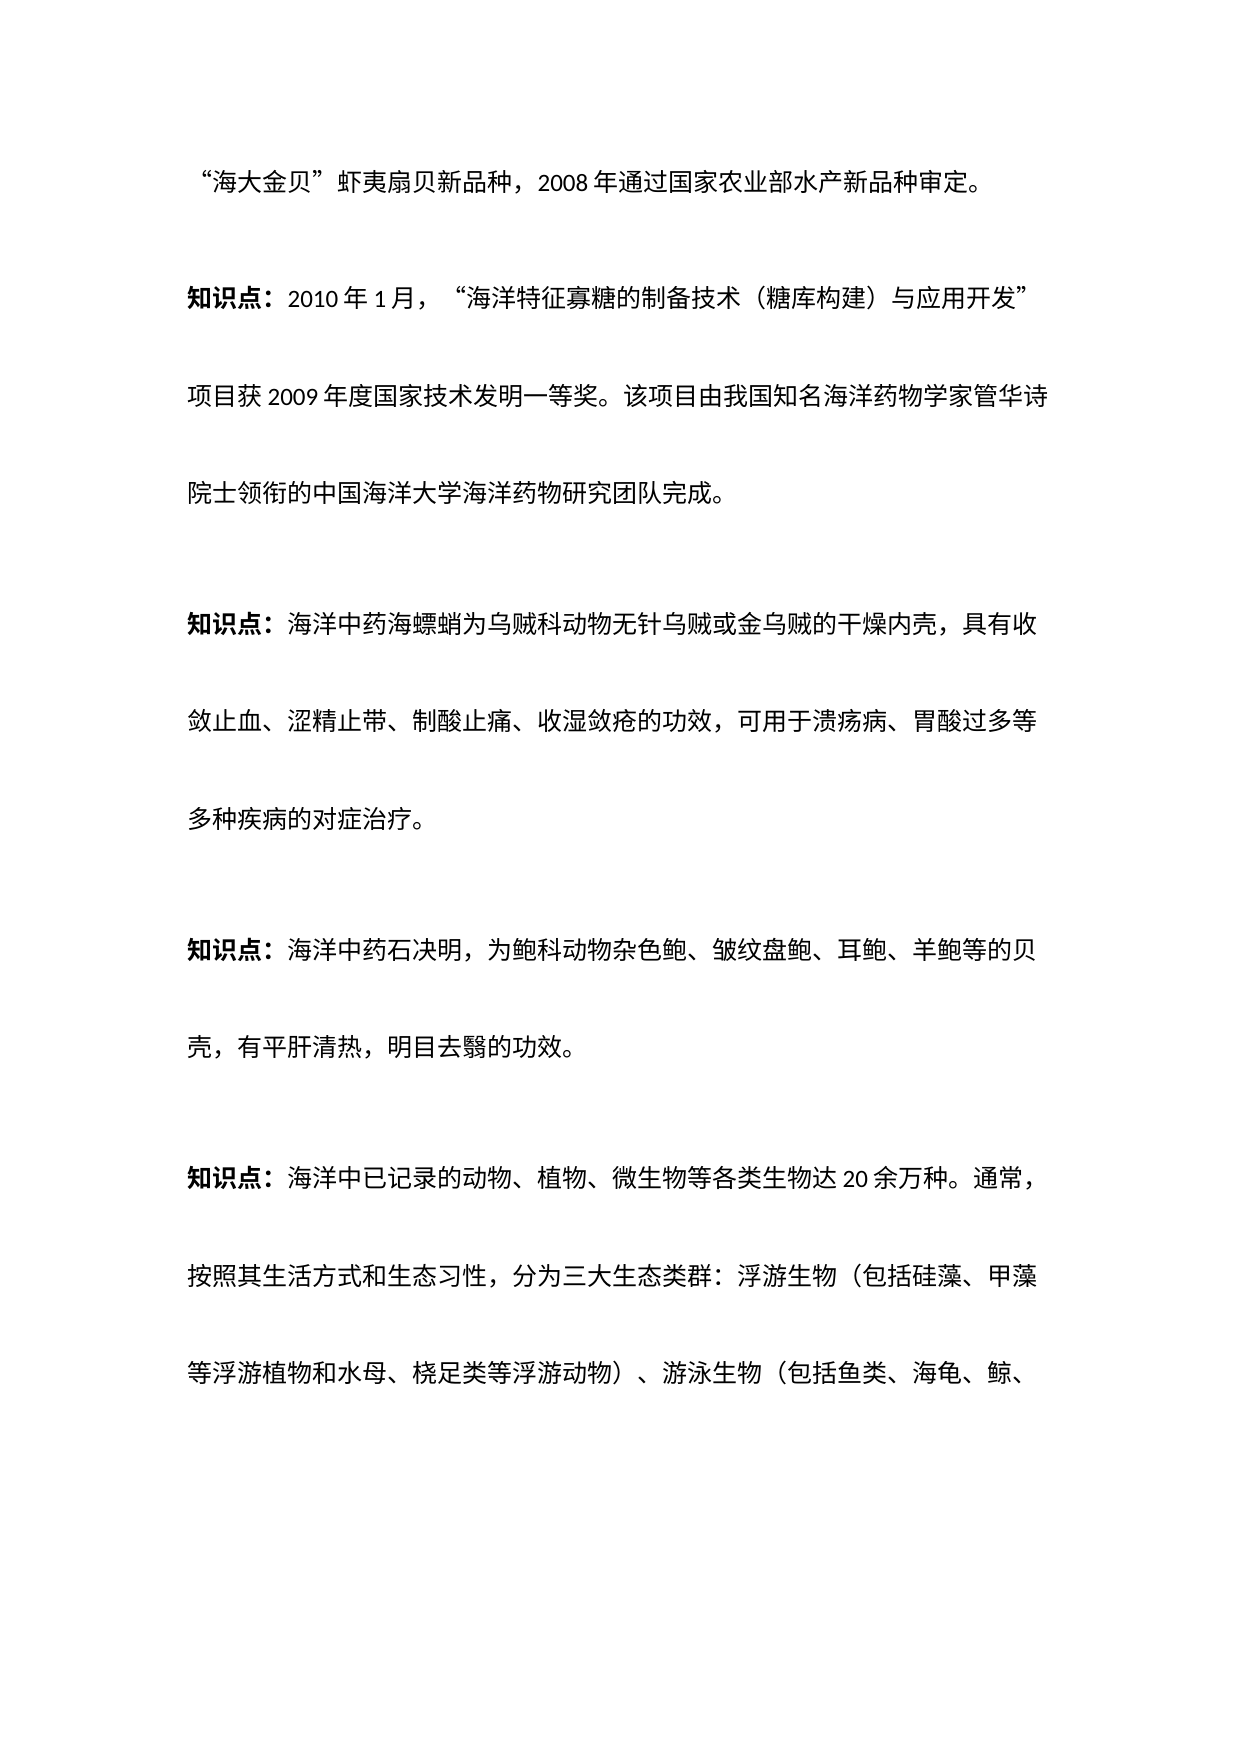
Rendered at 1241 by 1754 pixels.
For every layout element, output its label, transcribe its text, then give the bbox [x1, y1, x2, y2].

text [187, 1144, 1053, 1404]
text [187, 162, 1053, 198]
text 知识点：2010年1月，“海洋特征寡糖的制备技术（糖库构建）与应用开发”项目获2009年度国家技术发明一等奖。该项目由我国知名海洋药物学家管华诗院士领衔的中国海洋大学海洋药物研究团队完成。 [187, 264, 1053, 524]
text 知识点：海洋中药海螵蛸为乌贼科动物无针乌贼或金乌贼的干燥内壳，具有收敛止血、涩精止带、制酸止痛、收湿敛疮的功效，可用于溃疡病、胃酸过多等多种疾病的对症治疗。 [187, 590, 1053, 850]
text 知识点：海洋中药石决明，为鲍科动物杂色鲍、皱纹盘鲍、耳鲍、羊鲍等的贝壳，有平肝清热，明目去翳的功效。 [187, 916, 1053, 1078]
